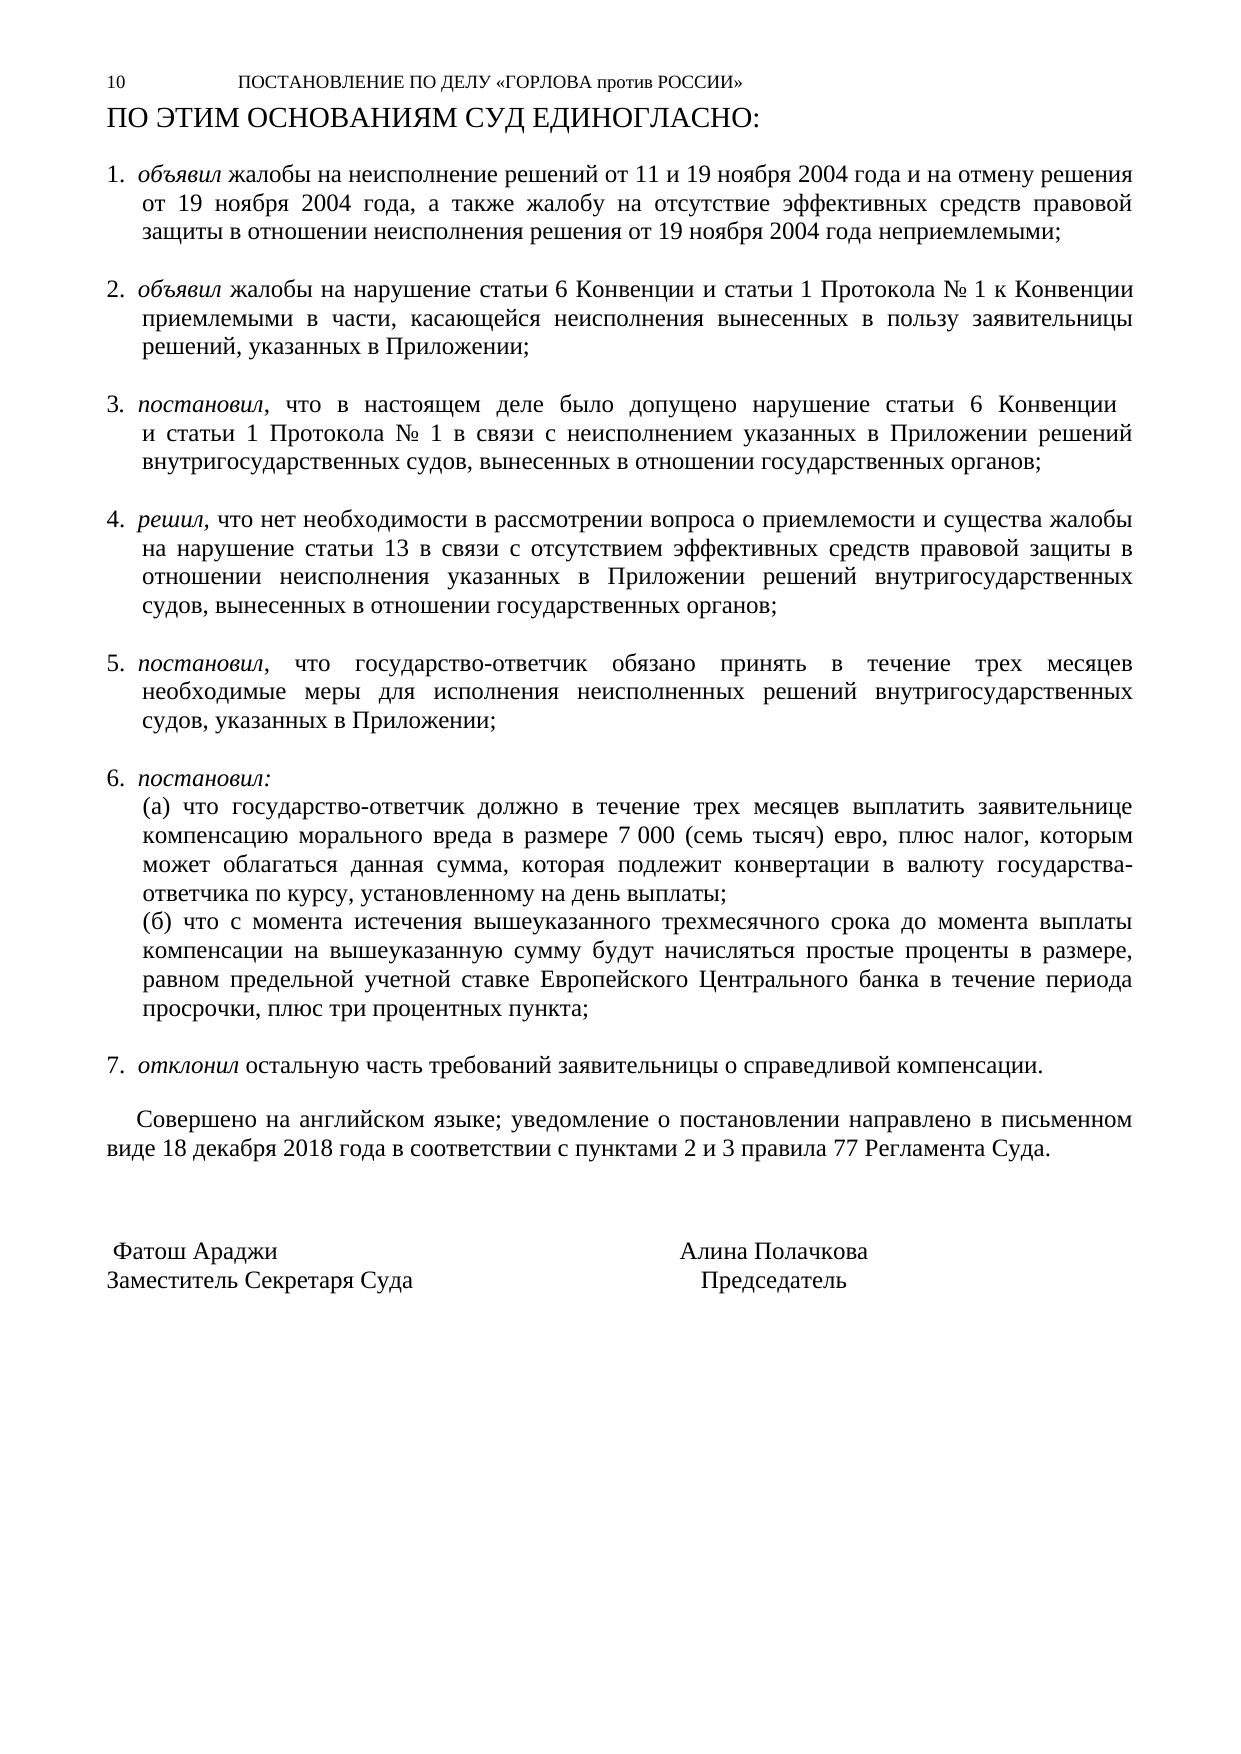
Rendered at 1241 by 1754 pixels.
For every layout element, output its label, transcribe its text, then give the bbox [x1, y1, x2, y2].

list 4. решил, что нет необходимости в рассмотрении вопроса о приемлемости и существа жалобы на нарушение статьи 13 в связи с отсутствием эффективных средств правовой защиты в отношении неисполнения указанных в Приложении решений внутригосударственных судов, вынесенных в отношении государственных органов; [106, 504, 1134, 619]
title ПО ЭТИМ ОСНОВАНИЯМ СУД ЕДИНОГЛАСНО: [106, 100, 1134, 134]
text Совершено на английском языке; уведомление о постановлении направлено в письменном виде 18 декабря 2018 года в соответствии с пунктами 2 и 3 правила 77 Регламента Суда. [106, 1104, 1134, 1161]
list (a) что государство-ответчик должно в течение трех месяцев выплатить заявительнице компенсацию морального вреда в размере 7 000 (семь тысяч) евро, плюс налог, которым может облагаться данная сумма, которая подлежит конвертации в валюту государства-ответчика по курсу, установленному на день выплаты; [142, 791, 1134, 906]
list (б) что с момента истечения вышеуказанного трехмесячного срока до момента выплаты компенсации на вышеуказанную сумму будут начисляться простые проценты в размере, равном предельной учетной ставке Европейского Центрального банка в течение периода просрочки, плюс три процентных пункта; [142, 906, 1134, 1021]
list 7. отклонил остальную часть требований заявительницы о справедливой компенсации. [106, 1050, 1134, 1079]
text Фатош Араджи Алина Полачкова Заместитель Секретаря Суда Председатель [106, 1236, 1134, 1294]
list 5. постановил, что государство-ответчик обязано принять в течение трех месяцев необходимые меры для исполнения неисполненных решений внутригосударственных судов, указанных в Приложении; [106, 648, 1134, 734]
list 3. постановил, что в настоящем деле было допущено нарушение статьи 6 Конвенции и статьи 1 Протокола № 1 в связи с неисполнением указанных в Приложении решений внутригосударственных судов, вынесенных в отношении государственных органов; [106, 389, 1134, 475]
list 2. объявил жалобы на нарушение статьи 6 Конвенции и статьи 1 Протокола № 1 к Конвенции приемлемыми в части, касающейся неисполнения вынесенных в пользу заявительницы решений, указанных в Приложении; [106, 274, 1134, 360]
list 1. объявил жалобы на неисполнение решений от 11 и 19 ноября 2004 года и на отмену решения от 19 ноября 2004 года, а также жалобу на отсутствие эффективных средств правовой защиты в отношении неисполнения решения от 19 ноября 2004 года неприемлемыми; [106, 159, 1134, 245]
list 6. постановил: [106, 763, 1134, 791]
